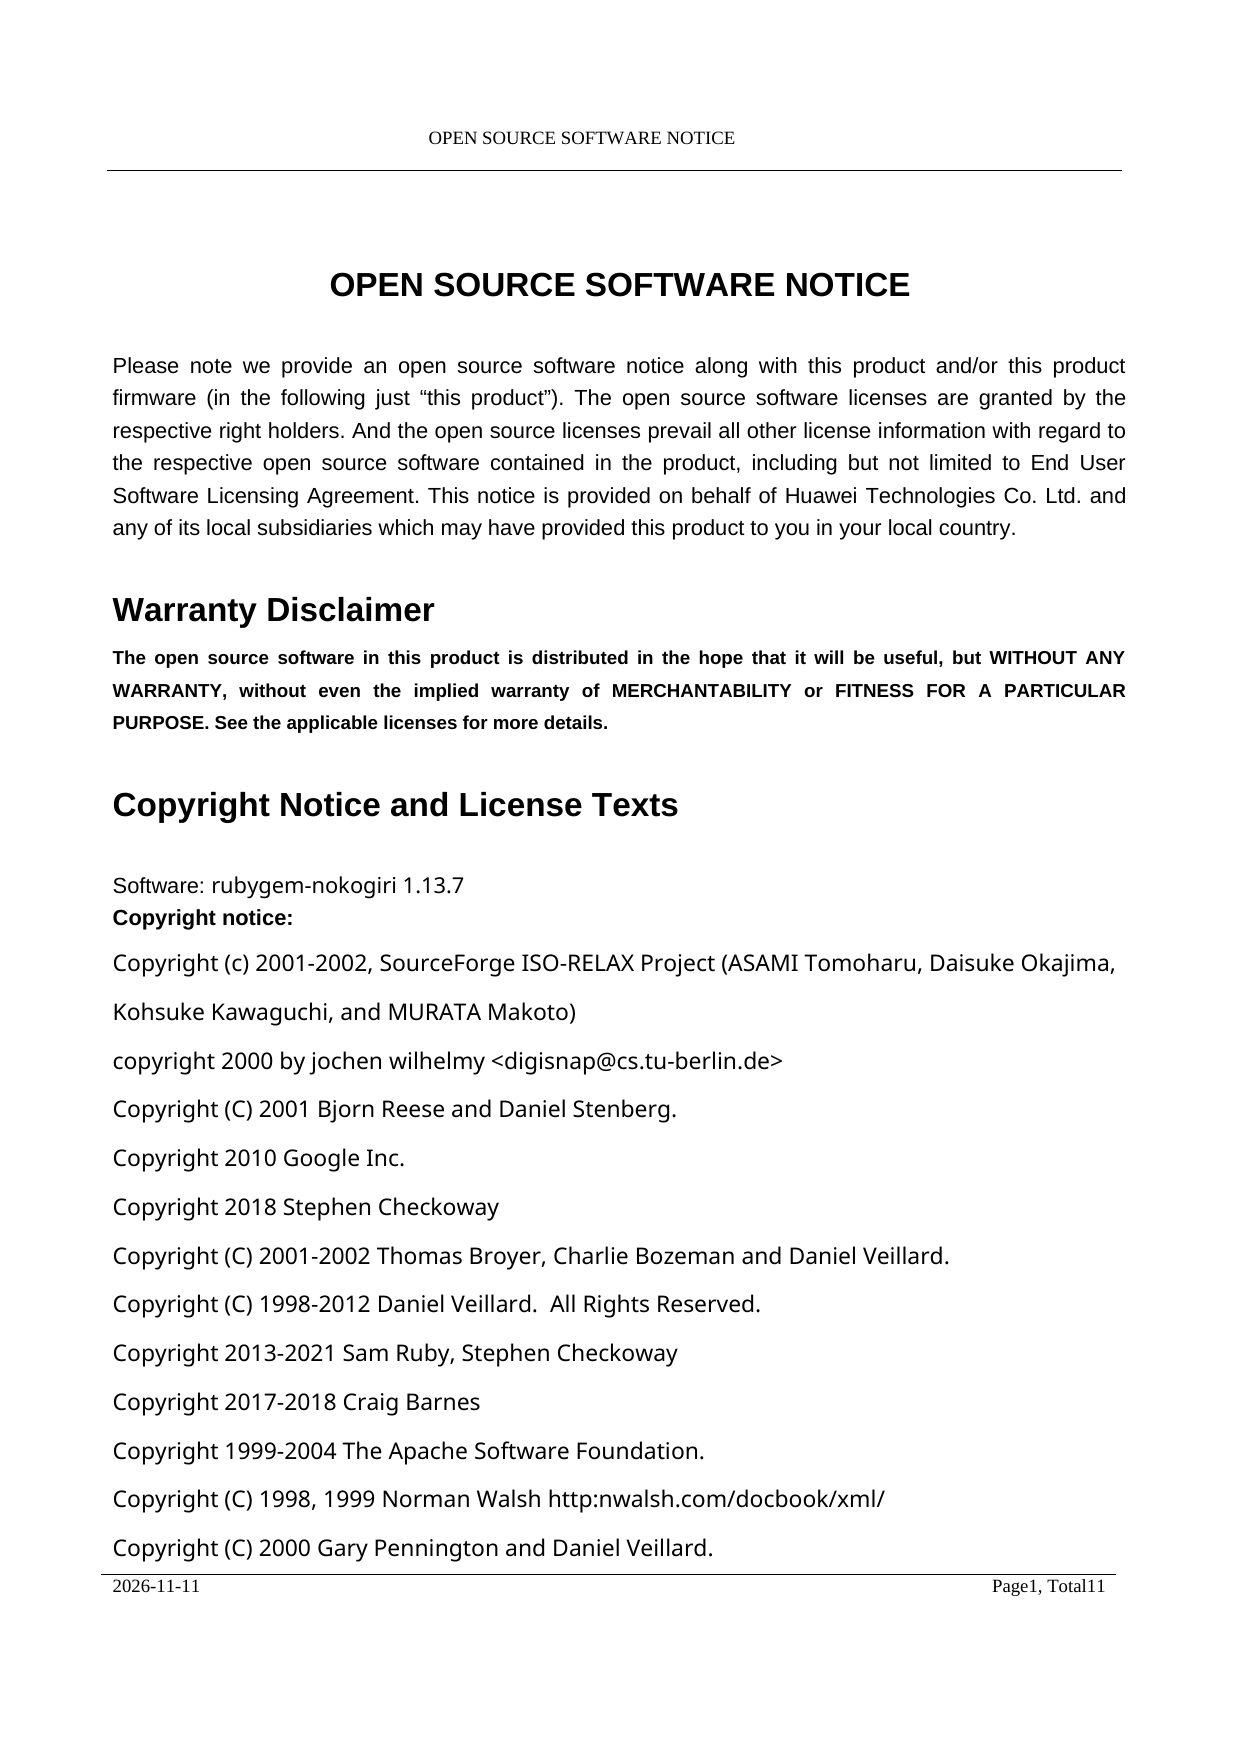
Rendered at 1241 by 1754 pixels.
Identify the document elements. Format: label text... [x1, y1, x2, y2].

text Software: rubygem-nokogiri 1.13.7 [112, 869, 1128, 901]
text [112, 947, 1128, 1564]
text Warranty Disclaimer [112, 576, 1128, 641]
text The open source software in this product is distributed in the hope that it will be useful, but WITHOUT ANY WARRANTY, without even the implied warranty of MERCHANTABILITY or FITNESS FOR A PARTICULAR PURPOSE. See the applicable licenses for more details. [112, 641, 1128, 739]
text Copyright notice: [112, 901, 1128, 934]
text Please note we provide an open source software notice along with this product and/or this product firmware (in the following just “this product”). The open source software licenses are granted by the respective right holders. And the open source licenses prevail all other license information with regard to the respective open source software contained in the product, including but not limited to End User Software Licensing Agreement. This notice is provided on behalf of Huawei Technologies Co. Ltd. and any of its local subsidiaries which may have provided this product to you in your local country. [112, 349, 1128, 544]
text OPEN SOURCE SOFTWARE NOTICE [112, 251, 1128, 316]
text Copyright Notice and License Texts [112, 771, 1128, 836]
